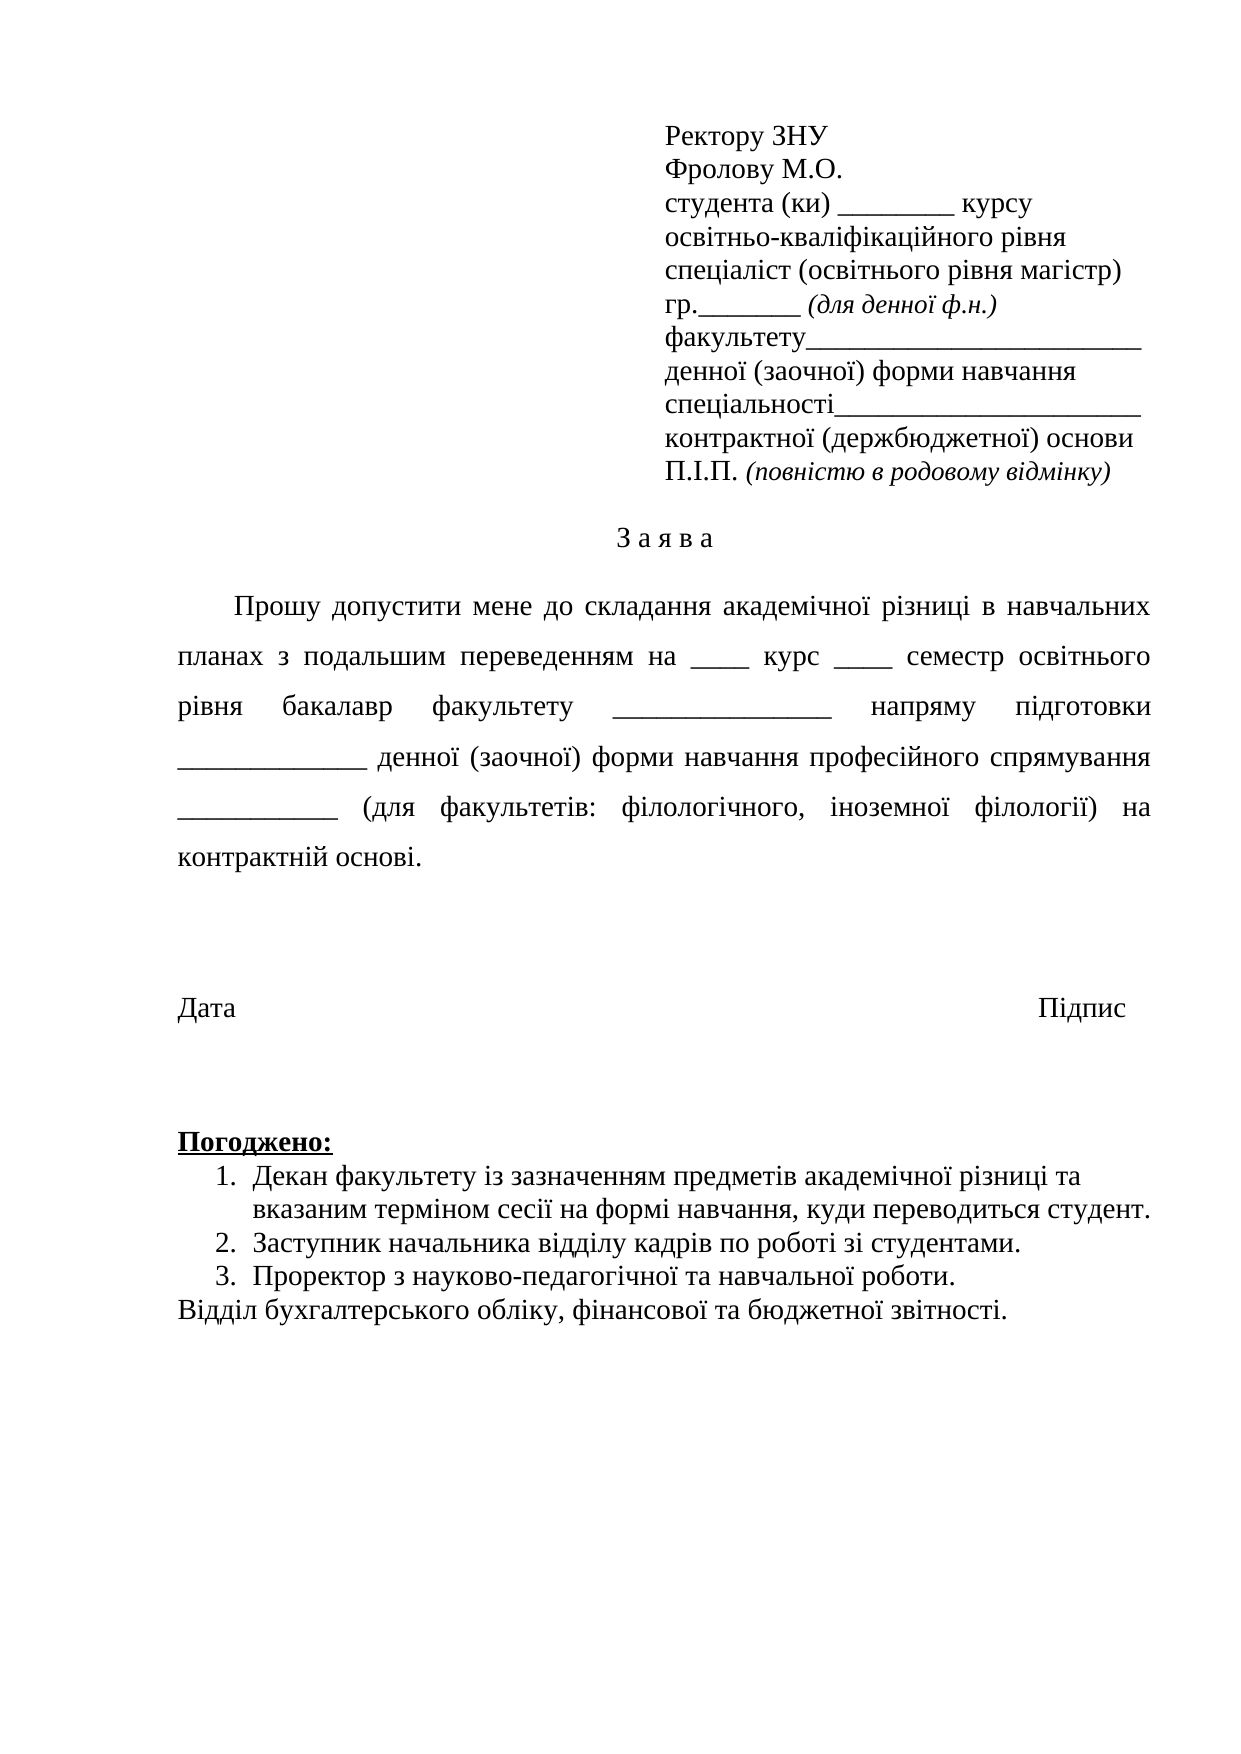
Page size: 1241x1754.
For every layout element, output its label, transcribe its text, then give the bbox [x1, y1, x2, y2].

text Ректору ЗНУ [664, 118, 1152, 152]
text факультету_______________________ [664, 319, 1152, 353]
list Декан факультету із зазначенням предметів академічної різниці та вказаним терміном сесії на формі навчання, куди переводиться студент. [215, 1158, 1152, 1225]
text Прошу допустити мене до складання академічної різниці в навчальних планах з подальшим переведенням на ____ курс ____ семестр освітнього рівня бакалавр факультету _______________ напряму підготовки _____________ денної (заочної) форми навчання професійного спрямування ___________ (для факультетів: філологічного, іноземної філології) на контрактній основі. [177, 588, 1152, 873]
text З а я в а [177, 521, 1152, 554]
text денної (заочної) форми навчання [664, 353, 1152, 386]
text Відділ бухгалтерського обліку, фінансової та бюджетної звітності. [177, 1292, 1152, 1326]
text Фролову М.О. [664, 152, 1152, 185]
text студента (ки) ________ курсу [664, 185, 1152, 219]
list Проректор з науково-педагогічної та навчальної роботи. [215, 1258, 1152, 1292]
text Погоджено: [177, 1124, 1152, 1158]
text Дата Підпис [177, 990, 1152, 1024]
list Заступник начальника відділу кадрів по роботі зі студентами. [215, 1225, 1152, 1258]
text контрактної (держбюджетної) основи [664, 420, 1152, 453]
text гр._______ (для денної ф.н.) [664, 286, 1152, 319]
text П.І.П. (повністю в родовому відмінку) [664, 453, 1152, 487]
text освітньо-кваліфікаційного рівня спеціаліст (освітнього рівня магістр) [664, 219, 1152, 286]
text спеціальності_____________________ [664, 386, 1152, 420]
